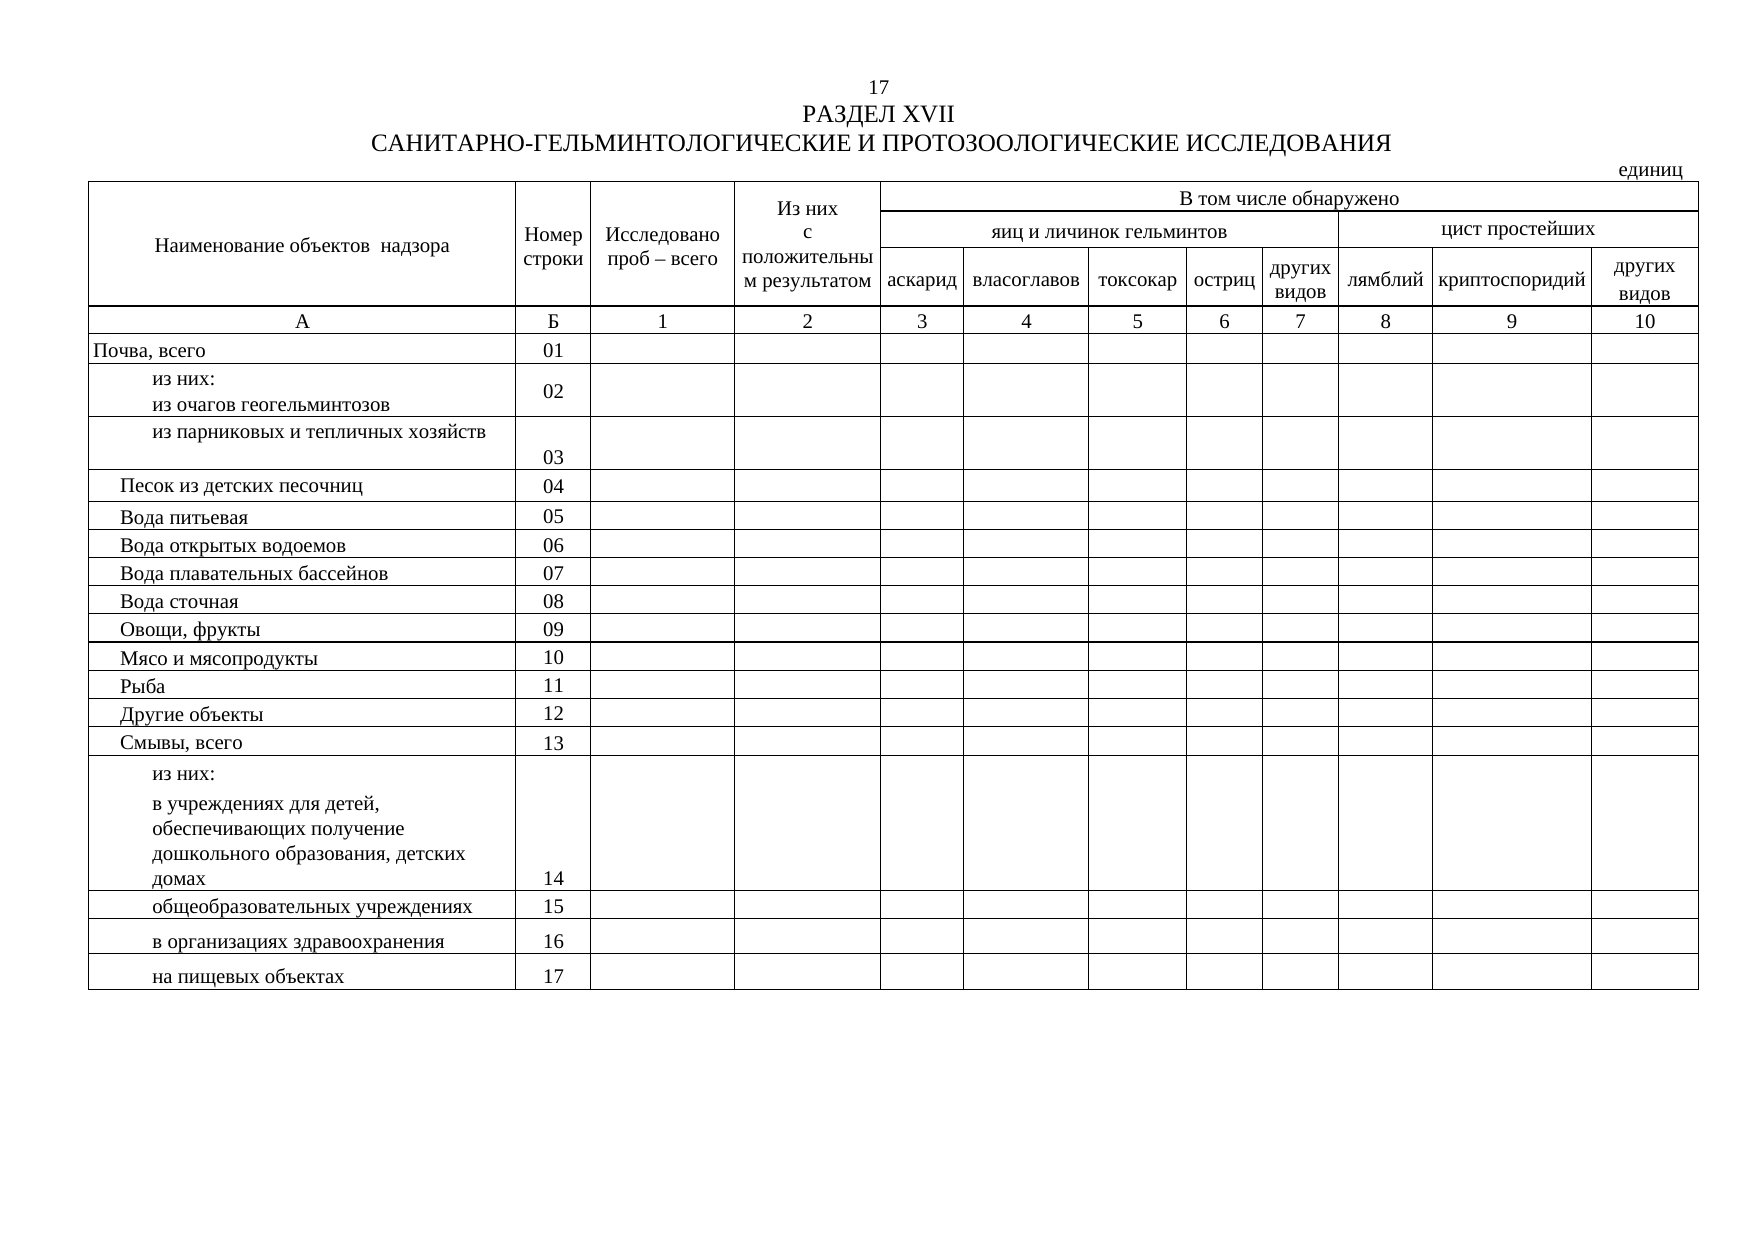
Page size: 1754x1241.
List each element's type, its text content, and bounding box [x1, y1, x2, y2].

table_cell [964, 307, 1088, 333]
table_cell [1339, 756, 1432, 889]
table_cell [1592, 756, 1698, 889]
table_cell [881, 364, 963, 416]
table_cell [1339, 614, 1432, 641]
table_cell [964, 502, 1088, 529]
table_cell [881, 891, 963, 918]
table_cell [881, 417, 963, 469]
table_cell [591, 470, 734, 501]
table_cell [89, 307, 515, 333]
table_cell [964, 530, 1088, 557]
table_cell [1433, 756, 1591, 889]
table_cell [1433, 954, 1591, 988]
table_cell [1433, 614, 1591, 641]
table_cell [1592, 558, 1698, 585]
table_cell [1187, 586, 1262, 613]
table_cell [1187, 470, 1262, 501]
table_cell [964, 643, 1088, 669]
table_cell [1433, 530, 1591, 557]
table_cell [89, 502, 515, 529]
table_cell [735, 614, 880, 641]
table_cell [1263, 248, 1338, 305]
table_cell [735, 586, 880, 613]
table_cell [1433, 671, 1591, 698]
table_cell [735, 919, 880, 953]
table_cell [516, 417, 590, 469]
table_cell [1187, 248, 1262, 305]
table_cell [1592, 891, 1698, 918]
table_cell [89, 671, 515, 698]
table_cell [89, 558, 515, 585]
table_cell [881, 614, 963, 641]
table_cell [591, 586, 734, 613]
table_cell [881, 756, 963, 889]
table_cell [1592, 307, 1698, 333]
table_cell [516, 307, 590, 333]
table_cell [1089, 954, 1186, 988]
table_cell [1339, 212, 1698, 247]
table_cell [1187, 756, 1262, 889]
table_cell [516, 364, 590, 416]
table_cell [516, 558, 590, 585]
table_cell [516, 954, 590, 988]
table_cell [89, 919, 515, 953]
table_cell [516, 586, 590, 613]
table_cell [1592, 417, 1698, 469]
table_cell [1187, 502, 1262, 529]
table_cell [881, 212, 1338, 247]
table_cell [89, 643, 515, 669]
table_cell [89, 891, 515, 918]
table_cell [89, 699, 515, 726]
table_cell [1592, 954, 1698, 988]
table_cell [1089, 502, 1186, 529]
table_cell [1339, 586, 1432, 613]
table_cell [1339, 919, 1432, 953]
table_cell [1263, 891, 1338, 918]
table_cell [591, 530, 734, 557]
text САНИТАРНО-ГЕЛЬМИНТОЛОГИЧЕСКИЕ И ПРОТОЗООЛОГИЧЕСКИЕ ИССЛЕДОВАНИЯ [59, 128, 1698, 157]
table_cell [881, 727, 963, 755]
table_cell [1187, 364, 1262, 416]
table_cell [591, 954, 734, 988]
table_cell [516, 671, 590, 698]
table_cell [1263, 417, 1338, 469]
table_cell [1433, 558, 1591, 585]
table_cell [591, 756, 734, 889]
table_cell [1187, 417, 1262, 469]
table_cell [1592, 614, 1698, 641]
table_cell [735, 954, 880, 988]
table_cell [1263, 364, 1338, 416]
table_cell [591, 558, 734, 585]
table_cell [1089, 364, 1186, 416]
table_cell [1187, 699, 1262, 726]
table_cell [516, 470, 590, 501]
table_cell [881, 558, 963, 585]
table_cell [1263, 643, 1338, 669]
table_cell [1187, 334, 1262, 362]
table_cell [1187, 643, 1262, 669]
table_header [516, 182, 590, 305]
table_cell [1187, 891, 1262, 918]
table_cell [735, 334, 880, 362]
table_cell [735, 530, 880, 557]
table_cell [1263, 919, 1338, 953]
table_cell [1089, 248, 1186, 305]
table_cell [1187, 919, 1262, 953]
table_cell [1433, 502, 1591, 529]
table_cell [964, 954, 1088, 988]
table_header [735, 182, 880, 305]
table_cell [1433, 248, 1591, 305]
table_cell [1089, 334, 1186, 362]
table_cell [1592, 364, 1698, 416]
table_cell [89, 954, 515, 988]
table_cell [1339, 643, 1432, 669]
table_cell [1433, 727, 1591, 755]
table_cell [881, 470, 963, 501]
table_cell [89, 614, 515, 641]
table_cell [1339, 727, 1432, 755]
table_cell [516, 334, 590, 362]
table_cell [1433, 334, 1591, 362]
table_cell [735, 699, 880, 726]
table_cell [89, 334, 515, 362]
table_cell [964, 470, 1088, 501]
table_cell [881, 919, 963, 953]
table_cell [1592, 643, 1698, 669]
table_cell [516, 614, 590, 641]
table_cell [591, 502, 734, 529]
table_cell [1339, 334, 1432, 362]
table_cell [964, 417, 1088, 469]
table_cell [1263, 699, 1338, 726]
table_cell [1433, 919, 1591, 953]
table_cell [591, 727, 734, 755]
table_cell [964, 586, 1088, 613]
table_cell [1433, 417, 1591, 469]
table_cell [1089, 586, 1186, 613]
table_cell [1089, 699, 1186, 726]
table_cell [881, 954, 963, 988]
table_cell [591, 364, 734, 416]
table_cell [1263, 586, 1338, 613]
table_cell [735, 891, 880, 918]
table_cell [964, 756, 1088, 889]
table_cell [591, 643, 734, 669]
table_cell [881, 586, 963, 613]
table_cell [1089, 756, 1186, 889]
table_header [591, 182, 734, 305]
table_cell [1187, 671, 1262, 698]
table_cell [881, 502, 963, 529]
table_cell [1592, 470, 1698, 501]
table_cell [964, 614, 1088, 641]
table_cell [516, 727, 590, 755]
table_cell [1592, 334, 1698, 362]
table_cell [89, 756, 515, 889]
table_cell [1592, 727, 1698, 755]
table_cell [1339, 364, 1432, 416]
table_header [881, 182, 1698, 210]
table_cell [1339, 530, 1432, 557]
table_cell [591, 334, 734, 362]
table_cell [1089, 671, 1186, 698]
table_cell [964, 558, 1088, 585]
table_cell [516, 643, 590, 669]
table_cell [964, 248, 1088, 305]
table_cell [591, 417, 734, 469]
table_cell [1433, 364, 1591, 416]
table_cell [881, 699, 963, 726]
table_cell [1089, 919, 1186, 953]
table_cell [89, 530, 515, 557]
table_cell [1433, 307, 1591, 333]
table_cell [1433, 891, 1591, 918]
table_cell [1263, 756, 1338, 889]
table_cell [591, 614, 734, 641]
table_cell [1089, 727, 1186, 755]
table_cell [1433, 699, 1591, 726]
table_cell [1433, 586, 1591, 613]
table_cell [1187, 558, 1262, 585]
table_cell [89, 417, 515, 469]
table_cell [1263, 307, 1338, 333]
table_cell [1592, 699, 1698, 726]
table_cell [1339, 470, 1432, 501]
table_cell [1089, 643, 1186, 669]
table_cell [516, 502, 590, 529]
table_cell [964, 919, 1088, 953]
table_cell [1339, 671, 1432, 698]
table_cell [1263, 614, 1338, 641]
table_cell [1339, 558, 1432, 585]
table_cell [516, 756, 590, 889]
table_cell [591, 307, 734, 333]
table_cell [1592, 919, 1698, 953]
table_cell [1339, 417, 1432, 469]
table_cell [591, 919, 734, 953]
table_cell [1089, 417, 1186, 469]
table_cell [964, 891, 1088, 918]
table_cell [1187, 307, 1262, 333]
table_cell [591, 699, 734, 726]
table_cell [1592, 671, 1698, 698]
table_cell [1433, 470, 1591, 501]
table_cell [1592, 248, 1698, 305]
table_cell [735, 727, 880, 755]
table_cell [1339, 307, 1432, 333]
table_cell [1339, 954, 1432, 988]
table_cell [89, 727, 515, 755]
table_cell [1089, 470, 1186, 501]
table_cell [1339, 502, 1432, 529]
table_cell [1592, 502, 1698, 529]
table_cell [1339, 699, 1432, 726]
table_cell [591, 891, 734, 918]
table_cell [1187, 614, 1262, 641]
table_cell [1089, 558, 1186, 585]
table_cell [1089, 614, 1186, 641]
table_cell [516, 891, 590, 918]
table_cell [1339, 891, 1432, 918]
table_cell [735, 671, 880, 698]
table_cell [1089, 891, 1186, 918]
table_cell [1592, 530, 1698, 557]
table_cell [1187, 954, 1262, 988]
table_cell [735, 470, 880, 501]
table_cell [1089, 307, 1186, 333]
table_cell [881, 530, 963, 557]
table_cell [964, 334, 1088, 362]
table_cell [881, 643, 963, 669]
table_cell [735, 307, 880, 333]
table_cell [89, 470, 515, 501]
text единиц [1595, 157, 1701, 181]
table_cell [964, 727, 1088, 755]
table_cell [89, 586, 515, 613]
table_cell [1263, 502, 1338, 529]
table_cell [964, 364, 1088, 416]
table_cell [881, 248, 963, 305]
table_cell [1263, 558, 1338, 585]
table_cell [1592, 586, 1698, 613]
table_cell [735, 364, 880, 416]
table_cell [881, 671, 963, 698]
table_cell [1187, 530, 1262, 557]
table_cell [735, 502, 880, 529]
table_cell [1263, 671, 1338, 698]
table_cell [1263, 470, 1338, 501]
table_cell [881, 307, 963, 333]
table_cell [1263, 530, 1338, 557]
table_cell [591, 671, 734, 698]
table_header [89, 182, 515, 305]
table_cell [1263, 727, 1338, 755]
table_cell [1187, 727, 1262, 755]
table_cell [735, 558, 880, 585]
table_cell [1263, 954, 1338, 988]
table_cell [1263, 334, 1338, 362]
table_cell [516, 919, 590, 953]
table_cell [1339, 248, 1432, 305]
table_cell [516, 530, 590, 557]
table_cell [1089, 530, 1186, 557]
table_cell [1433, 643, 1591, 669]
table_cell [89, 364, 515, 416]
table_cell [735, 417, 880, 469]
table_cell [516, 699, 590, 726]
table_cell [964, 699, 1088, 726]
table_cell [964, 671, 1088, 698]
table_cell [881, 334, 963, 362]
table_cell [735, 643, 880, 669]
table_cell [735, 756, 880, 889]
text РАЗДЕЛ XVII [59, 99, 1698, 128]
